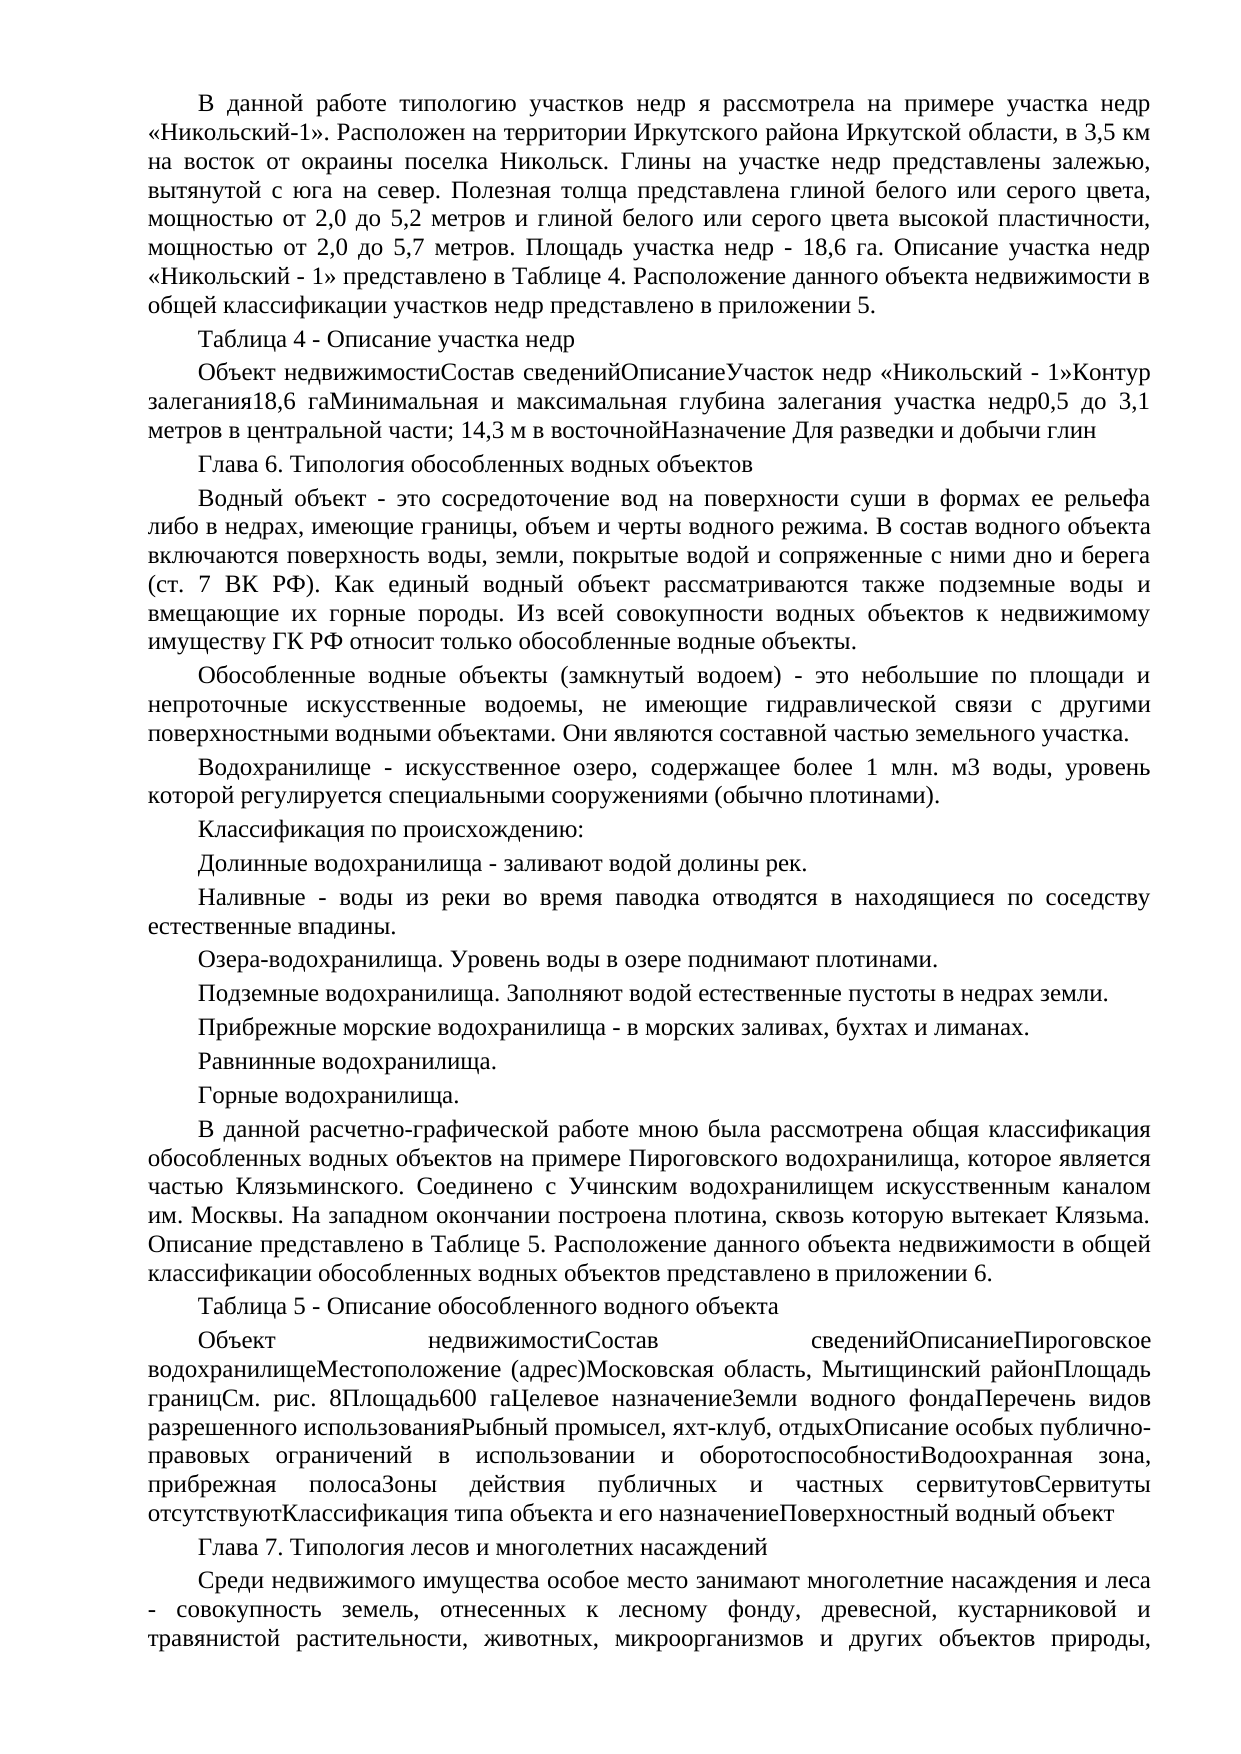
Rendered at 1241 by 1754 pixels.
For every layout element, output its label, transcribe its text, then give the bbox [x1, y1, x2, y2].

text Объект недвижимостиСостав сведенийОписаниеУчасток недр «Никольский - 1»Контур залегания18,6 гаМинимальная и максимальная глубина залегания участка недр0,5 до 3,1 метров в центральной части; 14,3 м в восточнойНазначение Для разведки и добычи глин [148, 357, 1152, 444]
text Водный объект - это сосредоточение вод на поверхности суши в формах ее рельефа либо в недрах, имеющие границы, объем и черты водного режима. В состав водного объекта включаются поверхность воды, земли, покрытые водой и сопряженные с ними дно и берега (ст. 7 ВК РФ). Как единый водный объект рассматриваются также подземные воды и вмещающие их горные породы. Из всей совокупности водных объектов к недвижимому имуществу ГК РФ относит только обособленные водные объекты. [148, 483, 1152, 655]
text Таблица 4 - Описание участка недр [148, 324, 1152, 352]
text Глава 7. Типология лесов и многолетних насаждений [148, 1532, 1152, 1560]
text Классификация по происхождению: [148, 814, 1152, 843]
text Долинные водохранилища - заливают водой долины рек. [148, 848, 1152, 877]
text Таблица 5 - Описание обособленного водного объекта [148, 1291, 1152, 1320]
text Равнинные водохранилища. [148, 1046, 1152, 1075]
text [148, 1566, 1152, 1652]
text Горные водохранилища. [148, 1080, 1152, 1109]
text В данной расчетно-графической работе мною была рассмотрена общая классификация обособленных водных объектов на примере Пироговского водохранилища, которое является частью Клязьминского. Соединено с Учинским водохранилищем искусственным каналом им. Москвы. На западном окончании построена плотина, сквозь которую вытекает Клязьма. Описание представлено в Таблице 5. Расположение данного объекта недвижимости в общей классификации обособленных водных объектов представлено в приложении 6. [148, 1114, 1152, 1286]
text Объект недвижимостиСостав сведенийОписаниеПироговское водохранилищеМестоположение (адрес)Московская область, Мытищинский районПлощадь границСм. рис. 8Площадь600 гаЦелевое назначениеЗемли водного фондаПеречень видов разрешенного использованияРыбный промысел, яхт-клуб, отдыхОписание особых публично-правовых ограничений в использовании и оборотоспособностиВодоохранная зона, прибрежная полосаЗоны действия публичных и частных сервитутовСервитуты отсутствуютКлассификация типа объекта и его назначениеПоверхностный водный объект [148, 1325, 1152, 1527]
text Озера-водохранилища. Уровень воды в озере поднимают плотинами. [148, 944, 1152, 973]
text Глава 6. Типология обособленных водных объектов [148, 449, 1152, 478]
text Прибрежные морские водохранилища - в морских заливах, бухтах и лиманах. [148, 1012, 1152, 1041]
text Подземные водохранилища. Заполняют водой естественные пустоты в недрах земли. [148, 978, 1152, 1007]
text Наливные - воды из реки во время паводка отводятся в находящиеся по соседству естественные впадины. [148, 882, 1152, 939]
text В данной работе типологию участков недр я рассмотрела на примере участка недр «Никольский-1». Расположен на территории Иркутского района Иркутской области, в 3,5 км на восток от окраины поселка Никольск. Глины на участке недр представлены залежью, вытянутой с юга на север. Полезная толща представлена глиной белого или серого цвета, мощностью от 2,0 до 5,2 метров и глиной белого или серого цвета высокой пластичности, мощностью от 2,0 до 5,7 метров. Площадь участка недр - 18,6 га. Описание участка недр «Никольский - 1» представлено в Таблице 4. Расположение данного объекта недвижимости в общей классификации участков недр представлено в приложении 5. [148, 88, 1152, 318]
text Водохранилище - искусственное озеро, содержащее более 1 млн. м3 воды, уровень которой регулируется специальными сооружениями (обычно плотинами). [148, 752, 1152, 809]
text Обособленные водные объекты (замкнутый водоем) - это небольшие по площади и непроточные искусственные водоемы, не имеющие гидравлической связи с другими поверхностными водными объектами. Они являются составной частью земельного участка. [148, 660, 1152, 747]
